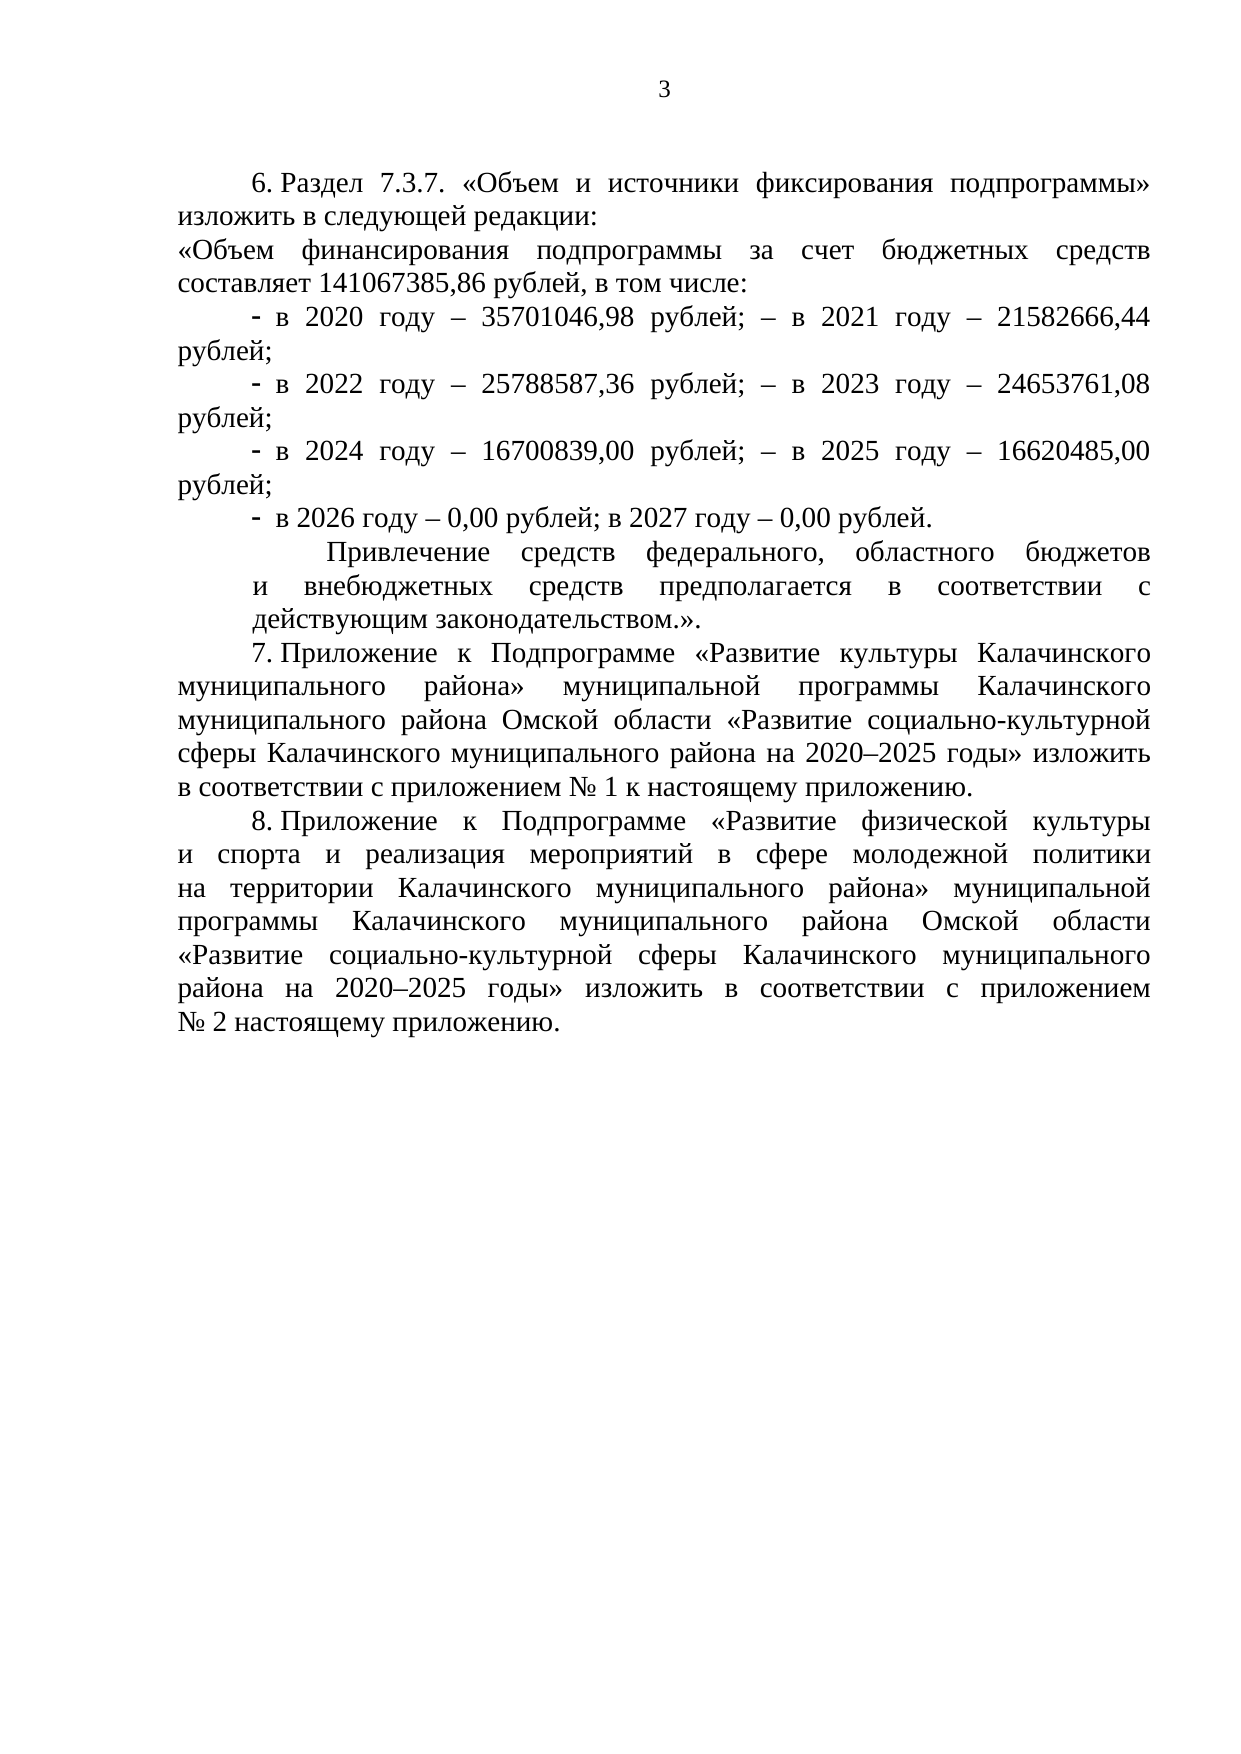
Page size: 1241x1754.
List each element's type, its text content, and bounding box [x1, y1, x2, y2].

text «Объем финансирования подпрограммы за счет бюджетных средств составляет 141067385,86 рублей, в том числе: [177, 232, 1152, 299]
list в 2026 году – 0,00 рублей; в 2027 году – 0,00 рублей. [177, 501, 1152, 534]
list Раздел 7.3.7. «Объем и источники фиксирования подпрограммы» изложить в следующей редакции: [177, 165, 1152, 232]
list в 2022 году – 25788587,36 рублей; – в 2023 году – 24653761,08 рублей; [177, 366, 1152, 433]
list Приложение к Подпрограмме «Развитие физической культуры и спорта и реализация мероприятий в сфере молодежной политики на территории Калачинского муниципального района» муниципальной программы Калачинского муниципального района Омской области «Развитие социально-культурной сферы Калачинского муниципального района на 2020–2025 годы» изложить в соответствии с приложением № 2 настоящему приложению. [177, 803, 1152, 1037]
list в 2024 году – 16700839,00 рублей; – в 2025 году – 16620485,00 рублей; [177, 433, 1152, 501]
list Приложение к Подпрограмме «Развитие культуры Калачинского муниципального района» муниципальной программы Калачинского муниципального района Омской области «Развитие социально-культурной сферы Калачинского муниципального района на 2020–2025 годы» изложить в соответствии с приложением № 1 к настоящему приложению. [177, 635, 1152, 803]
list в 2020 году – 35701046,98 рублей; – в 2021 году – 21582666,44 рублей; [177, 299, 1152, 366]
text Привлечение средств федерального, областного бюджетов и внебюджетных средств предполагается в соответствии с действующим законодательством.». [252, 534, 1152, 635]
